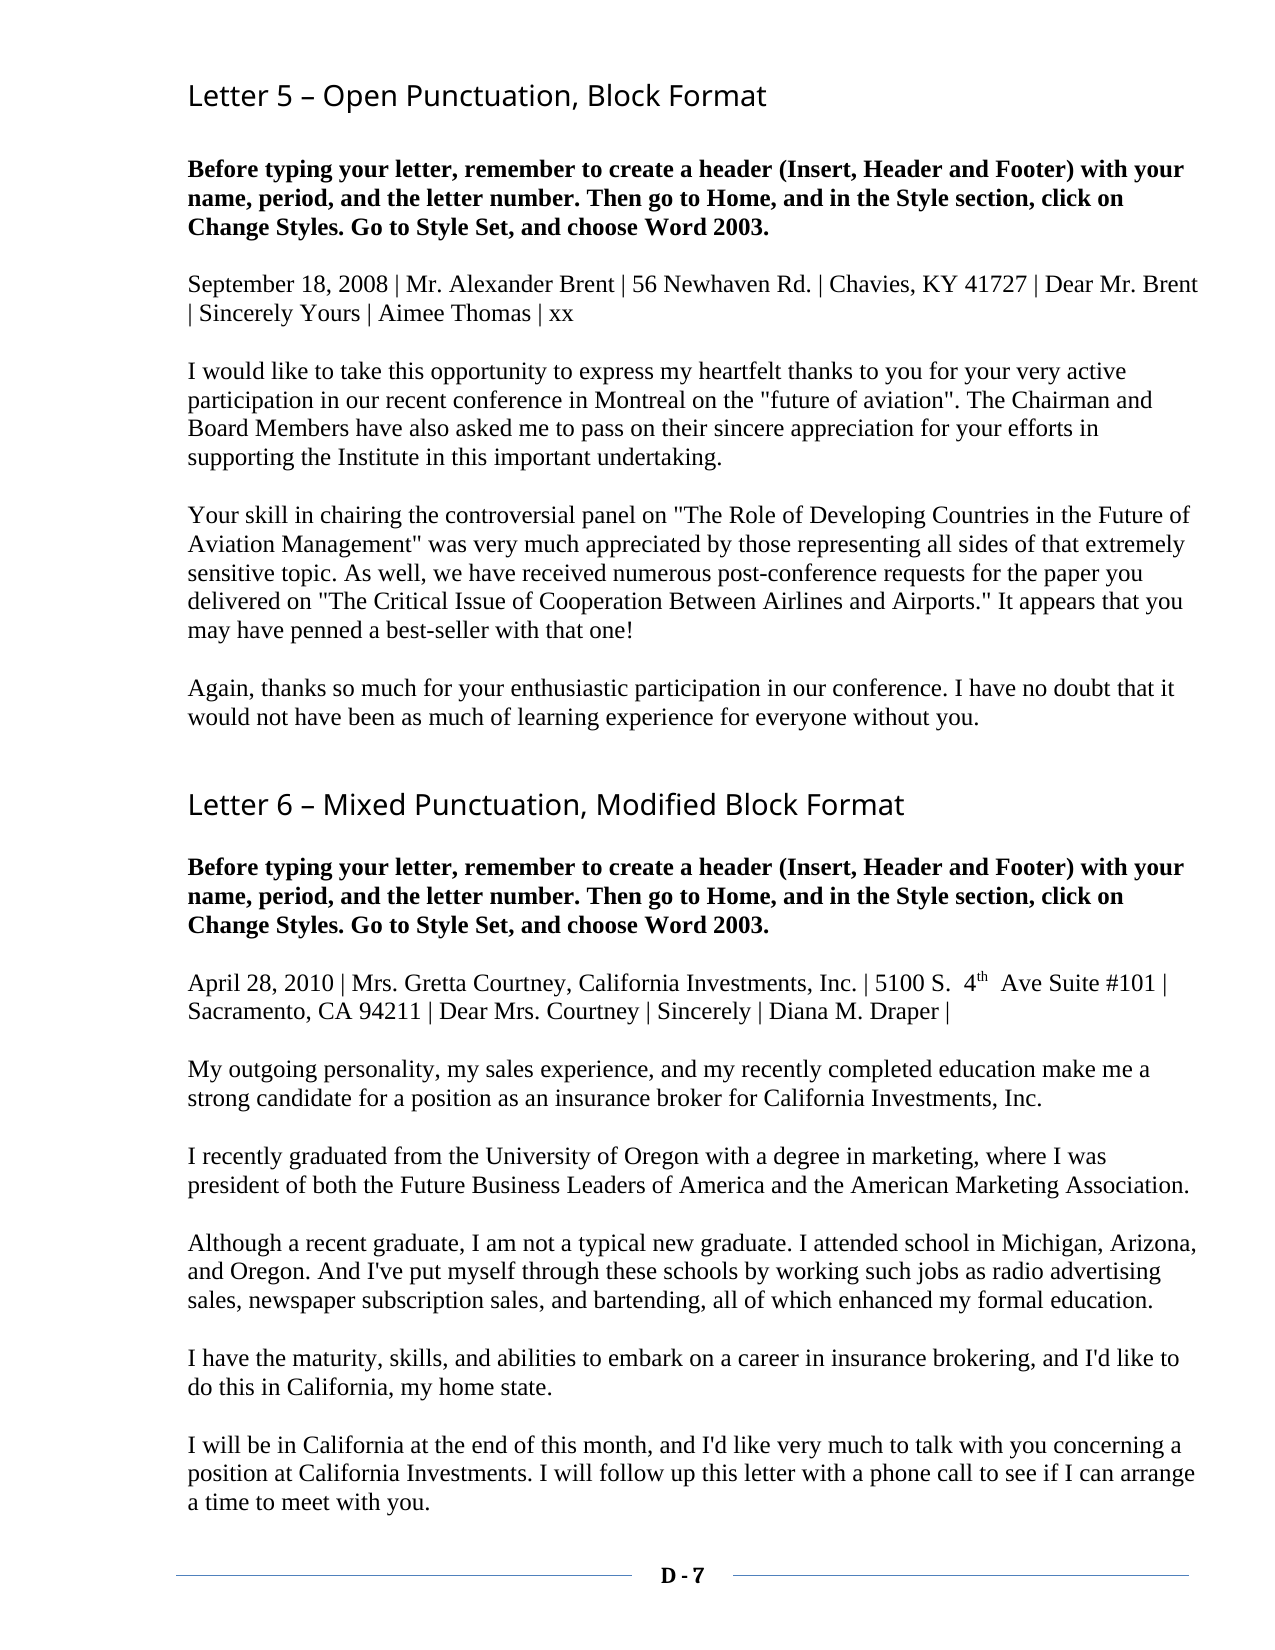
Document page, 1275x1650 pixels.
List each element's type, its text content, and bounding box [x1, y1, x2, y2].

text Letter 5 – Open Punctuation, Block Format [187, 75, 1200, 115]
text My outgoing personality, my sales experience, and my recently completed education make me a strong candidate for a position as an insurance broker for California Investments, Inc. [187, 1054, 1200, 1112]
text September 18, 2008 | Mr. Alexander Brent | | | Dear Mr. Brent | Sincerely Yours | Aimee Thomas | xx [187, 269, 1200, 327]
text Before typing your letter, remember to create a header (Insert, Header and Footer) with your name, period, and the letter number. Then go to Home, and in the Style section, click on Change Styles. Go to Style Set, and choose Word 2003. [187, 852, 1200, 938]
text April 28, 2010 | Mrs. Gretta Courtney, California Investments, Inc. | 5100 S. 4th Ave Suite #101 | Sacramento, CA 94211 | Dear Mrs. Courtney | Sincerely | Diana M. Draper | [187, 968, 1200, 1025]
text Before typing your letter, remember to create a header (Insert, Header and Footer) with your name, period, and the letter number. Then go to Home, and in the Style section, click on Change Styles. Go to Style Set, and choose Word 2003. [187, 154, 1200, 241]
text Again, thanks so much for your enthusiastic participation in our conference. I have no doubt that it would not have been as much of learning experience for everyone without you. [187, 673, 1200, 731]
text I recently graduated from the with a degree in marketing, where I was president of both the Future Business Leaders of America and the American Marketing Association. [187, 1141, 1200, 1198]
text Your skill in chairing the controversial panel on "The Role of Developing Countries in the Future of Aviation Management" was very much appreciated by those representing all sides of that extremely sensitive topic. As well, we have received numerous post-conference requests for the paper you delivered on "The Critical Issue of Cooperation Between Airlines and Airports." It appears that you may have penned a best-seller with that one! [187, 500, 1200, 644]
text Although a recent graduate, I am not a typical new graduate. I attended school in , , and . And I've put myself through these schools by working such jobs as radio advertising sales, newspaper subscription sales, and bartending, all of which enhanced my formal education. [187, 1228, 1200, 1314]
text I would like to take this opportunity to express my heartfelt thanks to you for your very active participation in our recent conference in on the "future of aviation". The Chairman and Board Members have also asked me to pass on their sincere appreciation for your efforts in supporting the Institute in this important undertaking. [187, 356, 1200, 471]
text I have the maturity, skills, and abilities to embark on a career in insurance brokering, and I'd like to do this in , my home state. [187, 1343, 1200, 1401]
text Letter 6 – Mixed Punctuation, Modified Block Format [187, 784, 1200, 823]
text I will be in at the end of this month, and I'd like very much to talk with you concerning a position at California Investments. I will follow up this letter with a phone call to see if I can arrange a time to meet with you. [187, 1430, 1200, 1516]
